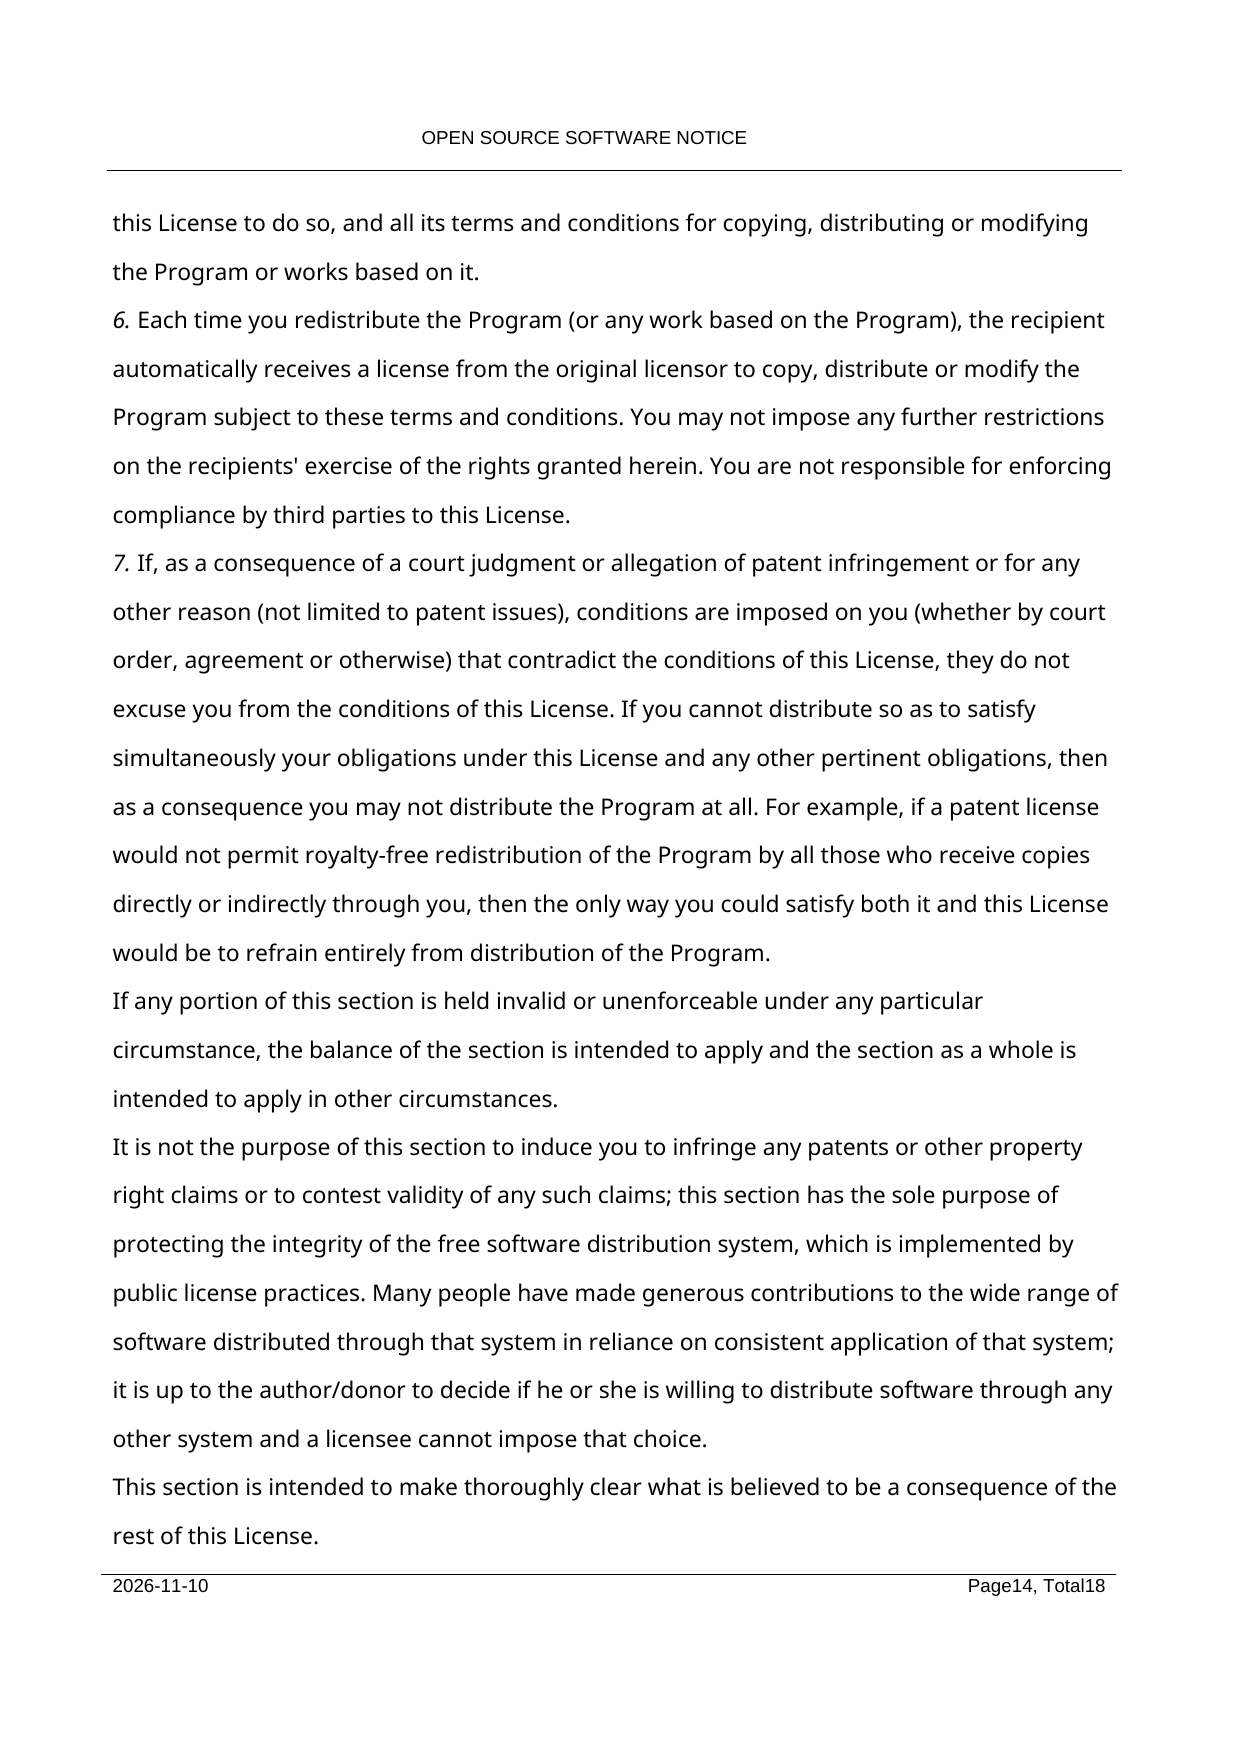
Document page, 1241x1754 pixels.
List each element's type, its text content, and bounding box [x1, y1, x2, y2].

text If any portion of this section is held invalid or unenforceable under any particular circumstance, the balance of the section is intended to apply and the section as a whole is intended to apply in other circumstances. [112, 984, 1128, 1114]
text It is not the purpose of this section to induce you to infringe any patents or other property right claims or to contest validity of any such claims; this section has the sole purpose of protecting the integrity of the free software distribution system, which is implemented by public license practices. Many people have made generous contributions to the wide range of software distributed through that system in reliance on consistent application of that system; it is up to the author/donor to decide if he or she is willing to distribute software through any other system and a licensee cannot impose that choice. [112, 1130, 1128, 1455]
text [112, 206, 1128, 288]
text 6. Each time you redistribute the Program (or any work based on the Program), the recipient automatically receives a license from the original licensor to copy, distribute or modify the Program subject to these terms and conditions. You may not impose any further restrictions on the recipients' exercise of the rights granted herein. You are not responsible for enforcing compliance by third parties to this License. [112, 303, 1128, 531]
text This section is intended to make thoroughly clear what is believed to be a consequence of the rest of this License. [112, 1471, 1128, 1552]
text 7. If, as a consequence of a court judgment or allegation of patent infringement or for any other reason (not limited to patent issues), conditions are imposed on you (whether by court order, agreement or otherwise) that contradict the conditions of this License, they do not excuse you from the conditions of this License. If you cannot distribute so as to satisfy simultaneously your obligations under this License and any other pertinent obligations, then as a consequence you may not distribute the Program at all. For example, if a patent license would not permit royalty-free redistribution of the Program by all those who receive copies directly or indirectly through you, then the only way you could satisfy both it and this License would be to refrain entirely from distribution of the Program. [112, 546, 1128, 969]
